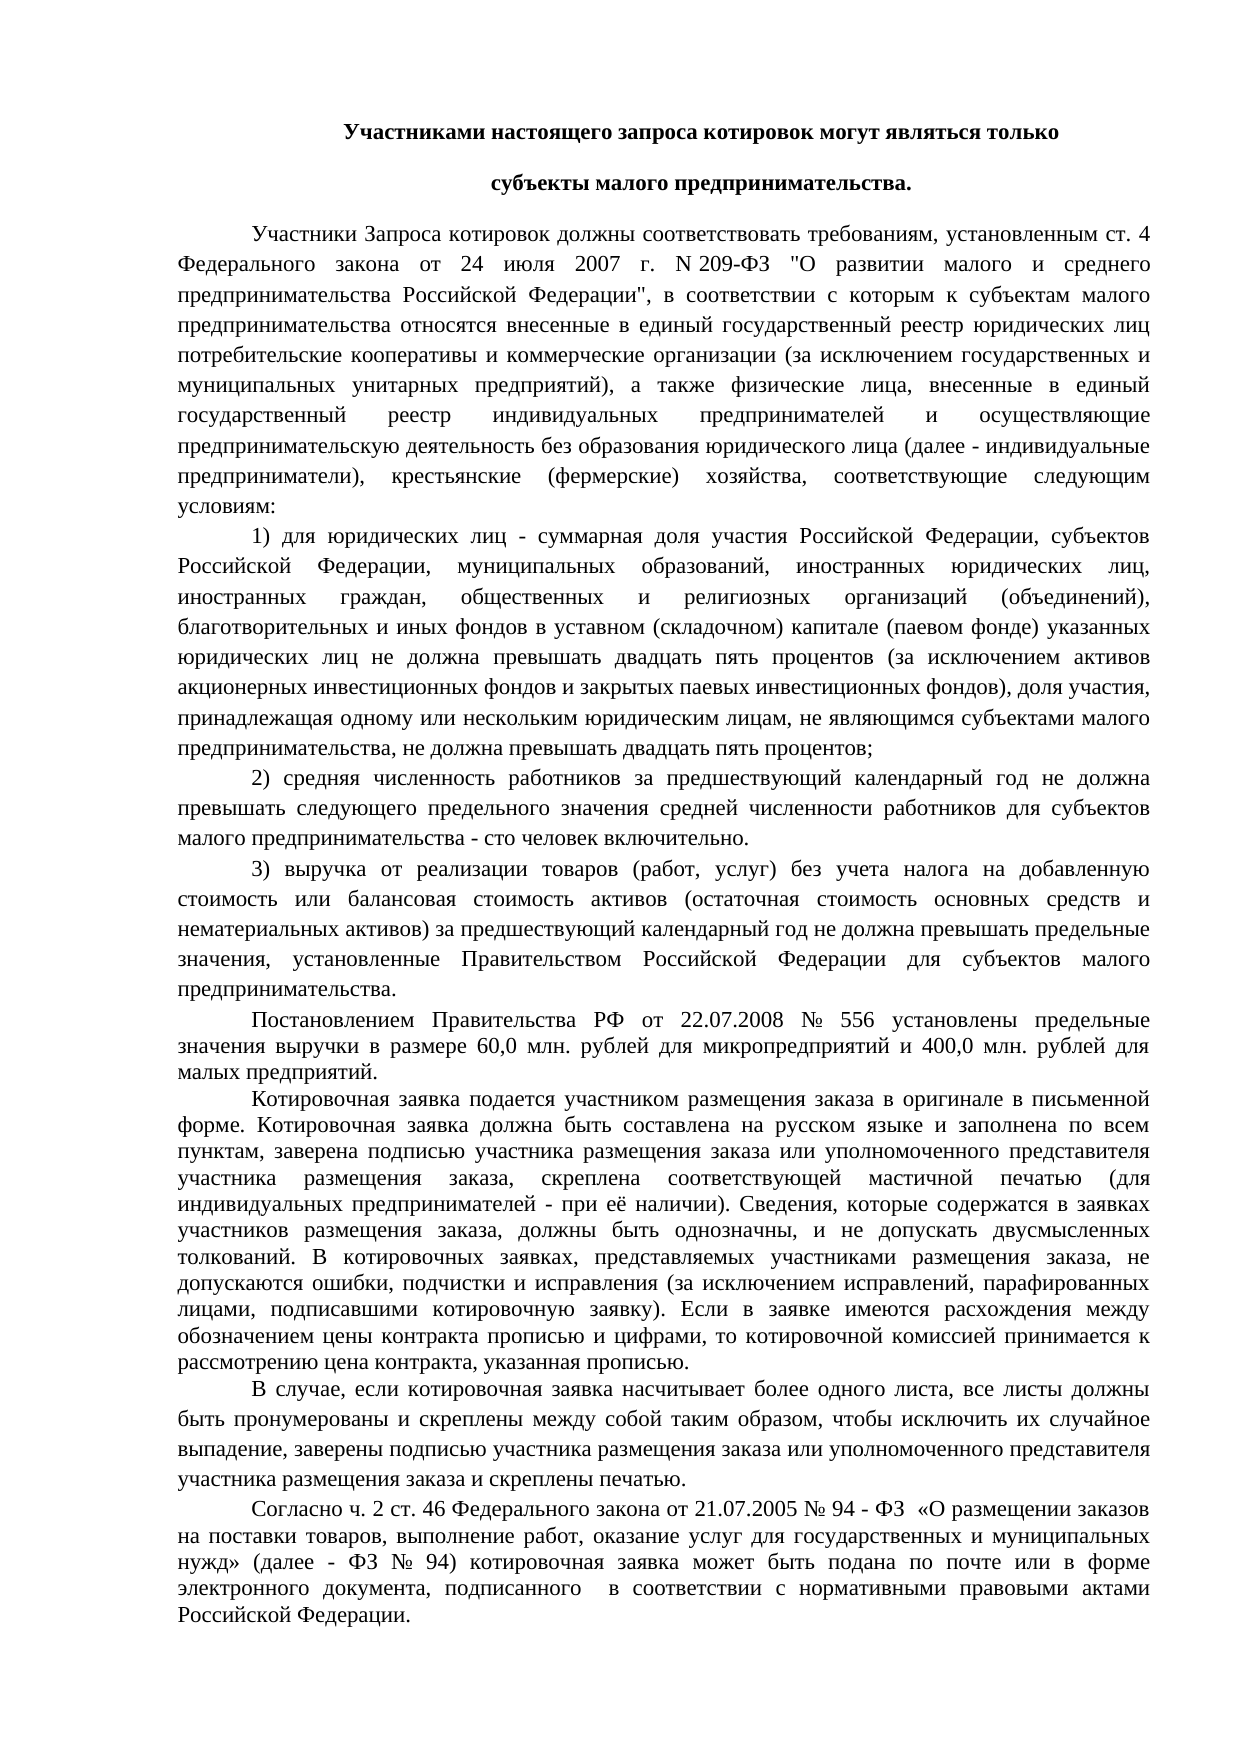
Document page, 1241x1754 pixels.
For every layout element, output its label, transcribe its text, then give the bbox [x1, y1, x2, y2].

text 2) средняя численность работников за предшествующий календарный год не должна превышать следующего предельного значения средней численности работников для субъектов малого предпринимательства - сто человек включительно. [177, 764, 1152, 851]
text Постановлением Правительства РФ от 22.07.2008 № 556 установлены предельные значения выручки в размере 60,0 млн. рублей для микропредприятий и 400,0 млн. рублей для малых предприятий. [177, 1006, 1152, 1085]
text 1) для юридических лиц - суммарная доля участия Российской Федерации, субъектов Российской Федерации, муниципальных образований, иностранных юридических лиц, иностранных граждан, общественных и религиозных организаций (объединений), благотворительных и иных фондов в уставном (складочном) капитале (паевом фонде) указанных юридических лиц не должна превышать двадцать пять процентов (за исключением активов акционерных инвестиционных фондов и закрытых паевых инвестиционных фондов), доля участия, принадлежащая одному или нескольким юридическим лицам, не являющимся субъектами малого предпринимательства, не должна превышать двадцать пять процентов; [177, 522, 1152, 760]
title Согласно ч. 2 ст. 46 Федерального закона от 21.07.2005 № 94 - ФЗ «О размещении заказов на поставки товаров, выполнение работ, оказание услуг для государственных и муниципальных нужд» (далее - ФЗ № 94) котировочная заявка может быть подана по почте или в форме электронного документа, подписанного в соответствии с нормативными правовыми актами Российской Федерации. [177, 1495, 1152, 1627]
text Котировочная заявка подается участником размещения заказа в оригинале в письменной форме. Котировочная заявка должна быть составлена на русском языке и заполнена по всем пунктам, заверена подписью участника размещения заказа или уполномоченного представителя участника размещения заказа, скреплена соответствующей мастичной печатью (для индивидуальных предпринимателей - при её наличии). Сведения, которые содержатся в заявках участников размещения заказа, должны быть однозначны, и не допускать двусмысленных толкований. В котировочных заявках, представляемых участниками размещения заказа, не допускаются ошибки, подчистки и исправления (за исключением исправлений, парафированных лицами, подписавшими котировочную заявку). Если в заявке имеются расхождения между обозначением цены контракта прописью и цифрами, то котировочной комиссией принимается к рассмотрению цена контракта, указанная прописью. [177, 1085, 1152, 1374]
text В случае, если котировочная заявка насчитывает более одного листа, все листы должны быть пронумерованы и скреплены между собой таким образом, чтобы исключить их случайное выпадение, заверены подписью участника размещения заказа или уполномоченного представителя участника размещения заказа и скреплены печатью. [177, 1374, 1152, 1492]
text субъекты малого предпринимательства. [177, 169, 1152, 196]
text 3) выручка от реализации товаров (работ, услуг) без учета налога на добавленную стоимость или балансовая стоимость активов (остаточная стоимость основных средств и нематериальных активов) за предшествующий календарный год не должна превышать предельные значения, установленные Правительством Российской Федерации для субъектов малого предпринимательства. [177, 854, 1152, 1002]
text Участниками настоящего запроса котировок могут являться только [177, 118, 1152, 144]
text Участники Запроса котировок должны соответствовать требованиям, установленным ст. 4 Федерального закона от 24 июля 2007 г. N 209-ФЗ "О развитии малого и среднего предпринимательства Российской Федерации", в соответствии с которым к субъектам малого предпринимательства относятся внесенные в единый государственный реестр юридических лиц потребительские кооперативы и коммерческие организации (за исключением государственных и муниципальных унитарных предприятий), а также физические лица, внесенные в единый государственный реестр индивидуальных предпринимателей и осуществляющие предпринимательскую деятельность без образования юридического лица (далее - индивидуальные предприниматели), крестьянские (фермерские) хозяйства, соответствующие следующим условиям: [177, 220, 1152, 518]
